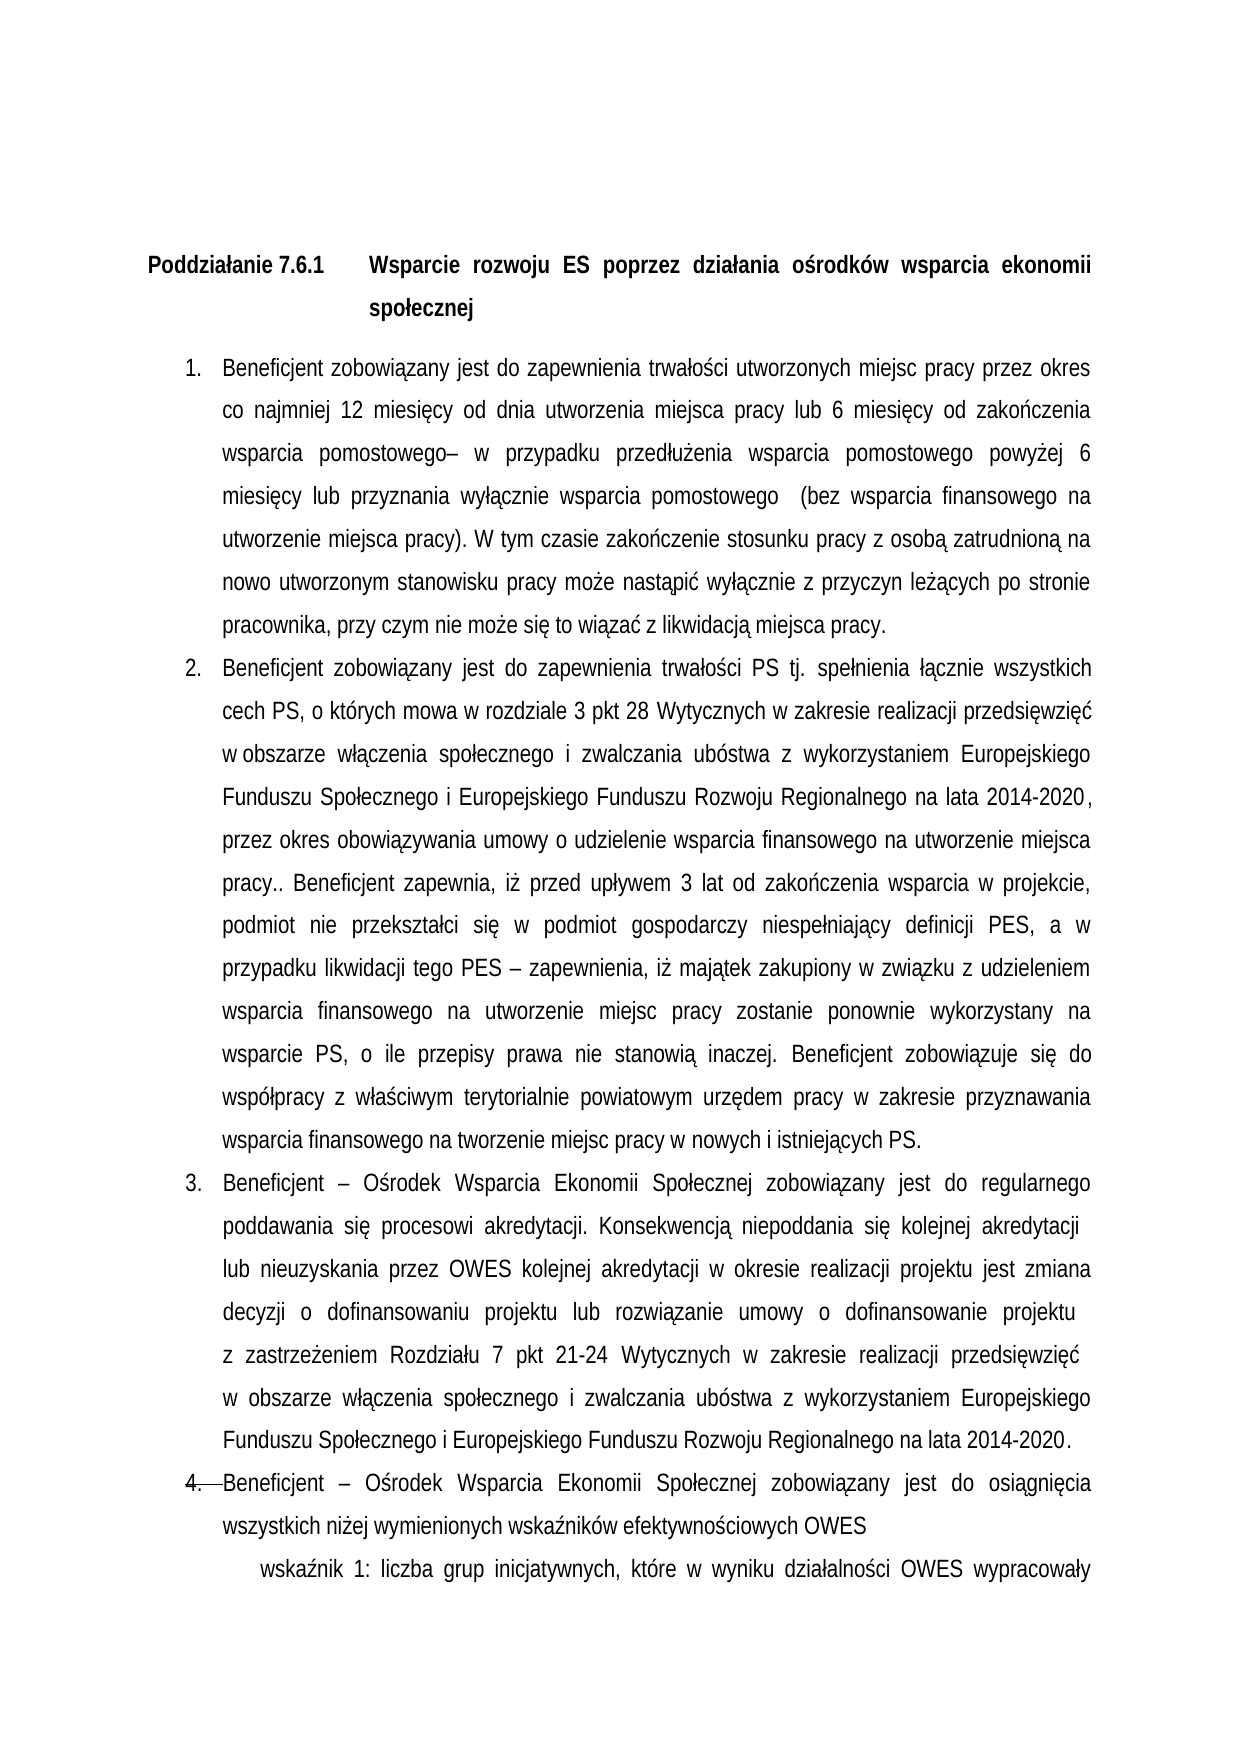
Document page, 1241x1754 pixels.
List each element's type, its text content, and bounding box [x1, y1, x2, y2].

list Beneficjent – Ośrodek Wsparcia Ekonomii Społecznej zobowiązany jest do regularnego poddawania się procesowi akredytacji. Konsekwencją niepoddania się kolejnej akredytacji lub nieuzyskania przez OWES kolejnej akredytacji w okresie realizacji projektu jest zmiana decyzji o dofinansowaniu projektu lub rozwiązanie umowy o dofinansowanie projektu z zastrzeżeniem Rozdziału 7 pkt 21-24 Wytycznych w zakresie realizacji przedsięwzięć w obszarze włączenia społecznego i zwalczania ubóstwa z wykorzystaniem Europejskiego Funduszu Społecznego i Europejskiego Funduszu Rozwoju Regionalnego na lata 2014-2020. [185, 1168, 1093, 1454]
list Beneficjent zobowiązany jest do zapewnienia trwałości utworzonych miejsc pracy przez okres co najmniej 12 miesięcy od dnia utworzenia miejsca pracy lub 6 miesięcy od zakończenia wsparcia pomostowego– w przypadku przedłużenia wsparcia pomostowego powyżej 6 miesięcy lub przyznania wyłącznie wsparcia pomostowego (bez wsparcia finansowego na utworzenie miejsca pracy). W tym czasie zakończenie stosunku pracy z osobą zatrudnioną na nowo utworzonym stanowisku pracy może nastąpić wyłącznie z przyczyn leżących po stronie pracownika, przy czym nie może się to wiązać z likwidacją miejsca pracy. [185, 353, 1093, 639]
text Poddziałanie 7.6.1 Wsparcie rozwoju ES poprzez działania ośrodków wsparcia ekonomii społecznej [148, 250, 1093, 322]
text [260, 1554, 1093, 1583]
list Beneficjent zobowiązany jest do zapewnienia trwałości PS tj. spełnienia łącznie wszystkich cech PS, o których mowa w rozdziale 3 pkt 28 Wytycznych w zakresie realizacji przedsięwzięć w obszarze włączenia społecznego i zwalczania ubóstwa z wykorzystaniem Europejskiego Funduszu Społecznego i Europejskiego Funduszu Rozwoju Regionalnego na lata 2014-2020, przez okres obowiązywania umowy o udzielenie wsparcia finansowego na utworzenie miejsca pracy.. Beneficjent zapewnia, iż przed upływem 3 lat od zakończenia wsparcia w projekcie, podmiot nie przekształci się w podmiot gospodarczy niespełniający definicji PES, a w przypadku likwidacji tego PES – zapewnienia, iż majątek zakupiony w związku z udzieleniem wsparcia finansowego na utworzenie miejsc pracy zostanie ponownie wykorzystany na wsparcie PS, o ile przepisy prawa nie stanowią inaczej. Beneficjent zobowiązuje się do współpracy z właściwym terytorialnie powiatowym urzędem pracy w zakresie przyznawania wsparcia finansowego na tworzenie miejsc pracy w nowych i istniejących PS. [185, 653, 1093, 1154]
list Beneficjent – Ośrodek Wsparcia Ekonomii Społecznej zobowiązany jest do osiągnięcia wszystkich niżej wymienionych wskaźników efektywnościowych OWES [185, 1468, 1093, 1540]
